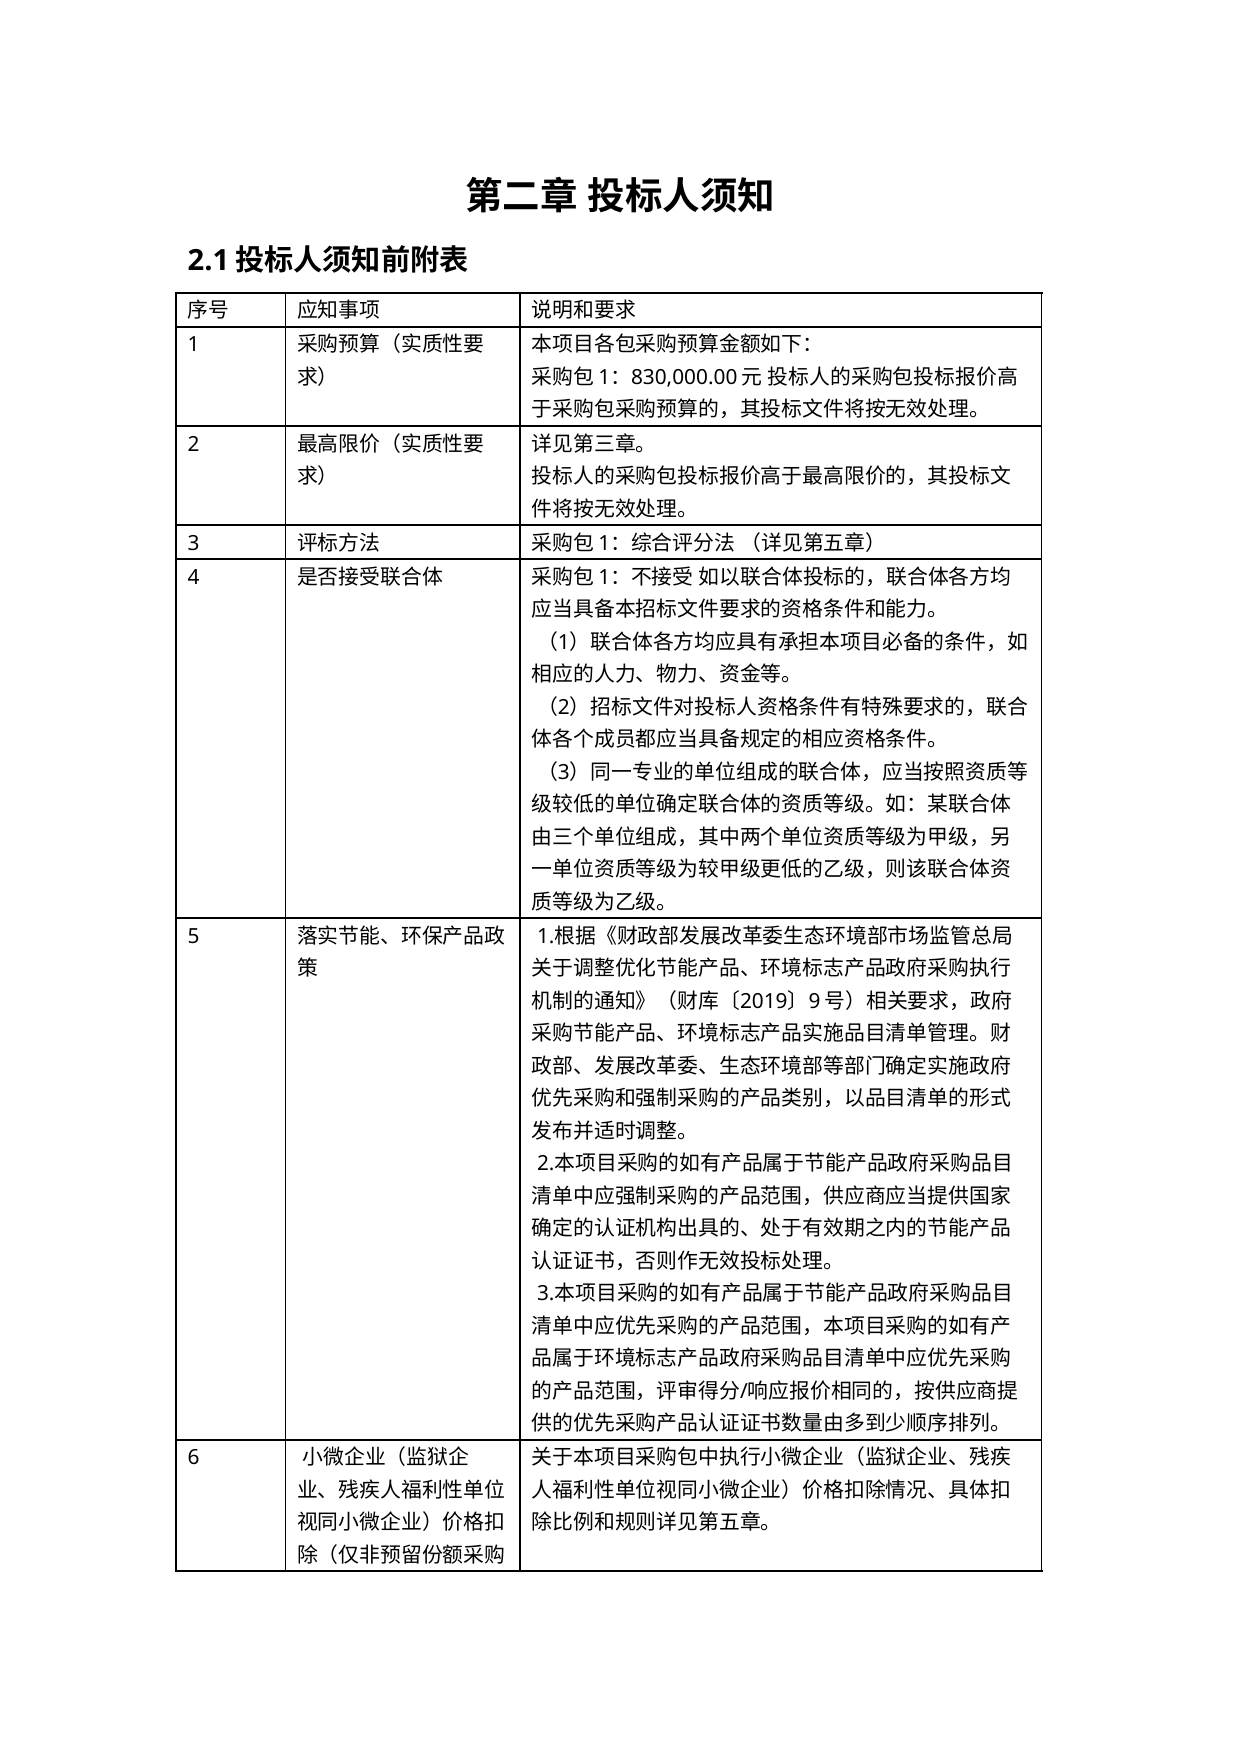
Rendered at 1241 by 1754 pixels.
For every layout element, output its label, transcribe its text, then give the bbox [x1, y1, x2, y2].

table_cell 是否接受联合体 [286, 560, 519, 917]
table_header 说明和要求 [521, 294, 1041, 326]
table_cell 3 [177, 526, 285, 558]
table_header 应知事项 [286, 294, 519, 326]
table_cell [521, 1441, 1041, 1570]
table_cell 1.根据《财政部发展改革委生态环境部市场监管总局关于调整优化节能产品、环境标志产品政府采购执行机制的通知》（财库〔2019〕9号）相关要求，政府采购节能产品、环境标志产品实施品目清单管理。财政部、发展改革委、生态环境部等部门确定实施政府优先采购和强制采购的产品类别，以品目清单的形式发布并适时调整。 2.本项目采购的如有产品属于节能产品政府采购品目清单中应强制采购的产品范围，供应商应当提供国家确定的认证机构出具的、处于有效期之内的节能产品认证证书，否则作无效投标处理。 3.本项目采购的如有产品属于节能产品政府采购品目清单中应优先采购的产品范围，本项目采购的如有产品属于环境标志产品政府采购品目清单中应优先采购的产品范围，评审得分/响应报价相同的，按供应商提供的优先采购产品认证证书数量由多到少顺序排列。 [521, 919, 1041, 1439]
text 第二章 投标人须知 [187, 162, 1053, 227]
text 2.1投标人须知前附表 [187, 227, 1053, 292]
table_header 序号 [177, 294, 285, 326]
table_cell 评标方法 [286, 526, 519, 558]
table_cell 本项目各包采购预算金额如下： 采购包1：830,000.00元 投标人的采购包投标报价高于采购包采购预算的，其投标文件将按无效处理。 [521, 328, 1041, 425]
table_cell 1 [177, 328, 285, 425]
table_cell 采购包1：不接受 如以联合体投标的，联合体各方均应当具备本招标文件要求的资格条件和能力。 （1）联合体各方均应具有承担本项目必备的条件，如相应的人力、物力、资金等。 （2）招标文件对投标人资格条件有特殊要求的，联合体各个成员都应当具备规定的相应资格条件。 （3）同一专业的单位组成的联合体，应当按照资质等级较低的单位确定联合体的资质等级。如：某联合体由三个单位组成，其中两个单位资质等级为甲级，另一单位资质等级为较甲级更低的乙级，则该联合体资质等级为乙级。 [521, 560, 1041, 917]
table_cell 5 [177, 919, 285, 1439]
table_cell 采购预算（实质性要求） [286, 328, 519, 425]
table_cell 详见第三章。 投标人的采购包投标报价高于最高限价的，其投标文件将按无效处理。 [521, 427, 1041, 524]
table_cell 采购包1：综合评分法 （详见第五章） [521, 526, 1041, 558]
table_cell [286, 1441, 519, 1570]
table_cell 落实节能、环保产品政策 [286, 919, 519, 1439]
table_cell 6 [177, 1441, 285, 1570]
table_cell 2 [177, 427, 285, 524]
table_cell 最高限价（实质性要求） [286, 427, 519, 524]
table_cell 4 [177, 560, 285, 917]
